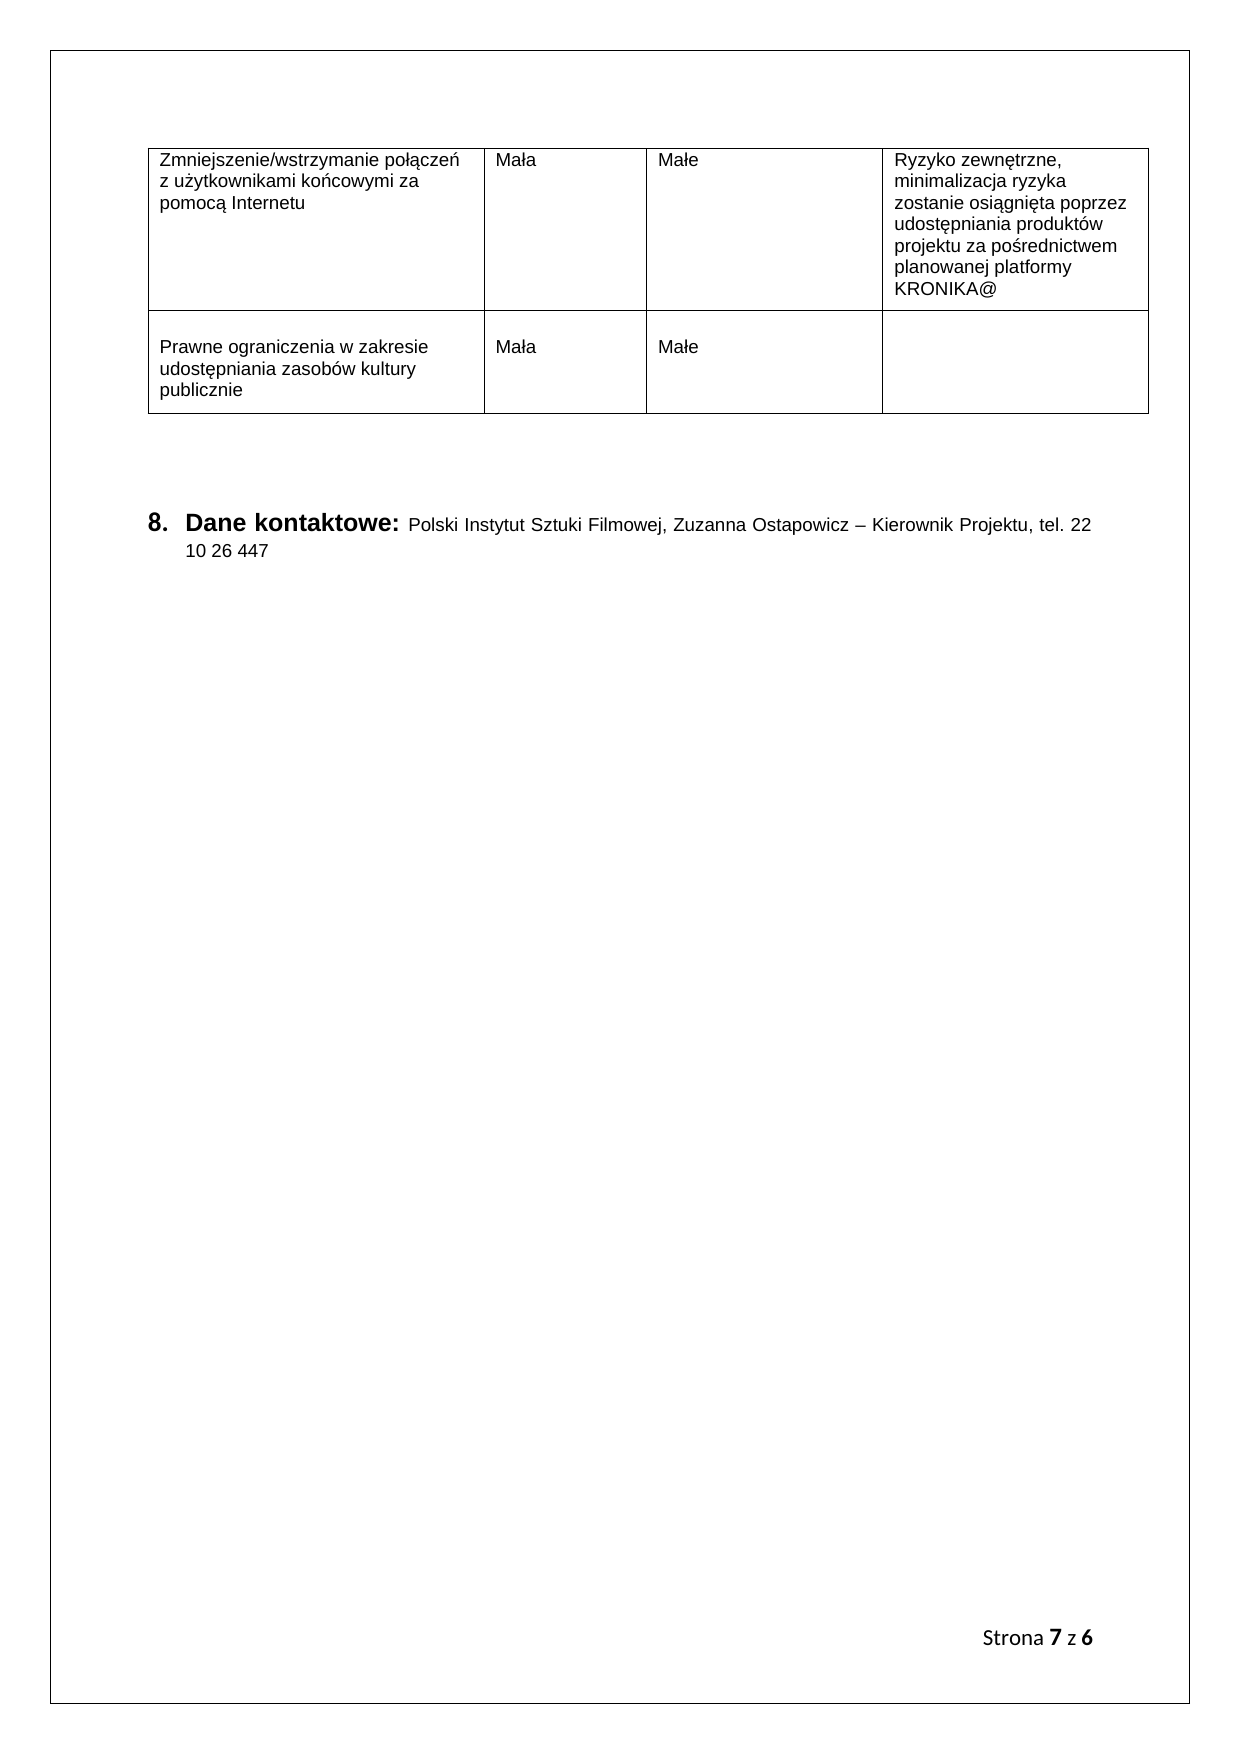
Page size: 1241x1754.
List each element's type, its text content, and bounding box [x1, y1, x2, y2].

table_cell Mała [485, 311, 646, 413]
table_cell [883, 311, 1148, 413]
table_cell Mała [485, 149, 646, 310]
table_cell Małe [647, 149, 882, 310]
table_cell Zmniejszenie/wstrzymanie połączeń z użytkownikami końcowymi za pomocą Internetu [149, 149, 484, 310]
table_cell Prawne ograniczenia w zakresie udostępniania zasobów kultury publicznie [149, 311, 484, 413]
table_cell Ryzyko zewnętrzne, minimalizacja ryzyka zostanie osiągnięta poprzez udostępniania produktów projektu za pośrednictwem planowanej platformy KRONIKA@ [883, 149, 1148, 310]
table_cell Małe [647, 311, 882, 413]
list Dane kontaktowe: Polski Instytut Sztuki Filmowej, Zuzanna Ostapowicz – Kierownik Projektu, tel. 22 10 26 447 [148, 505, 1093, 561]
